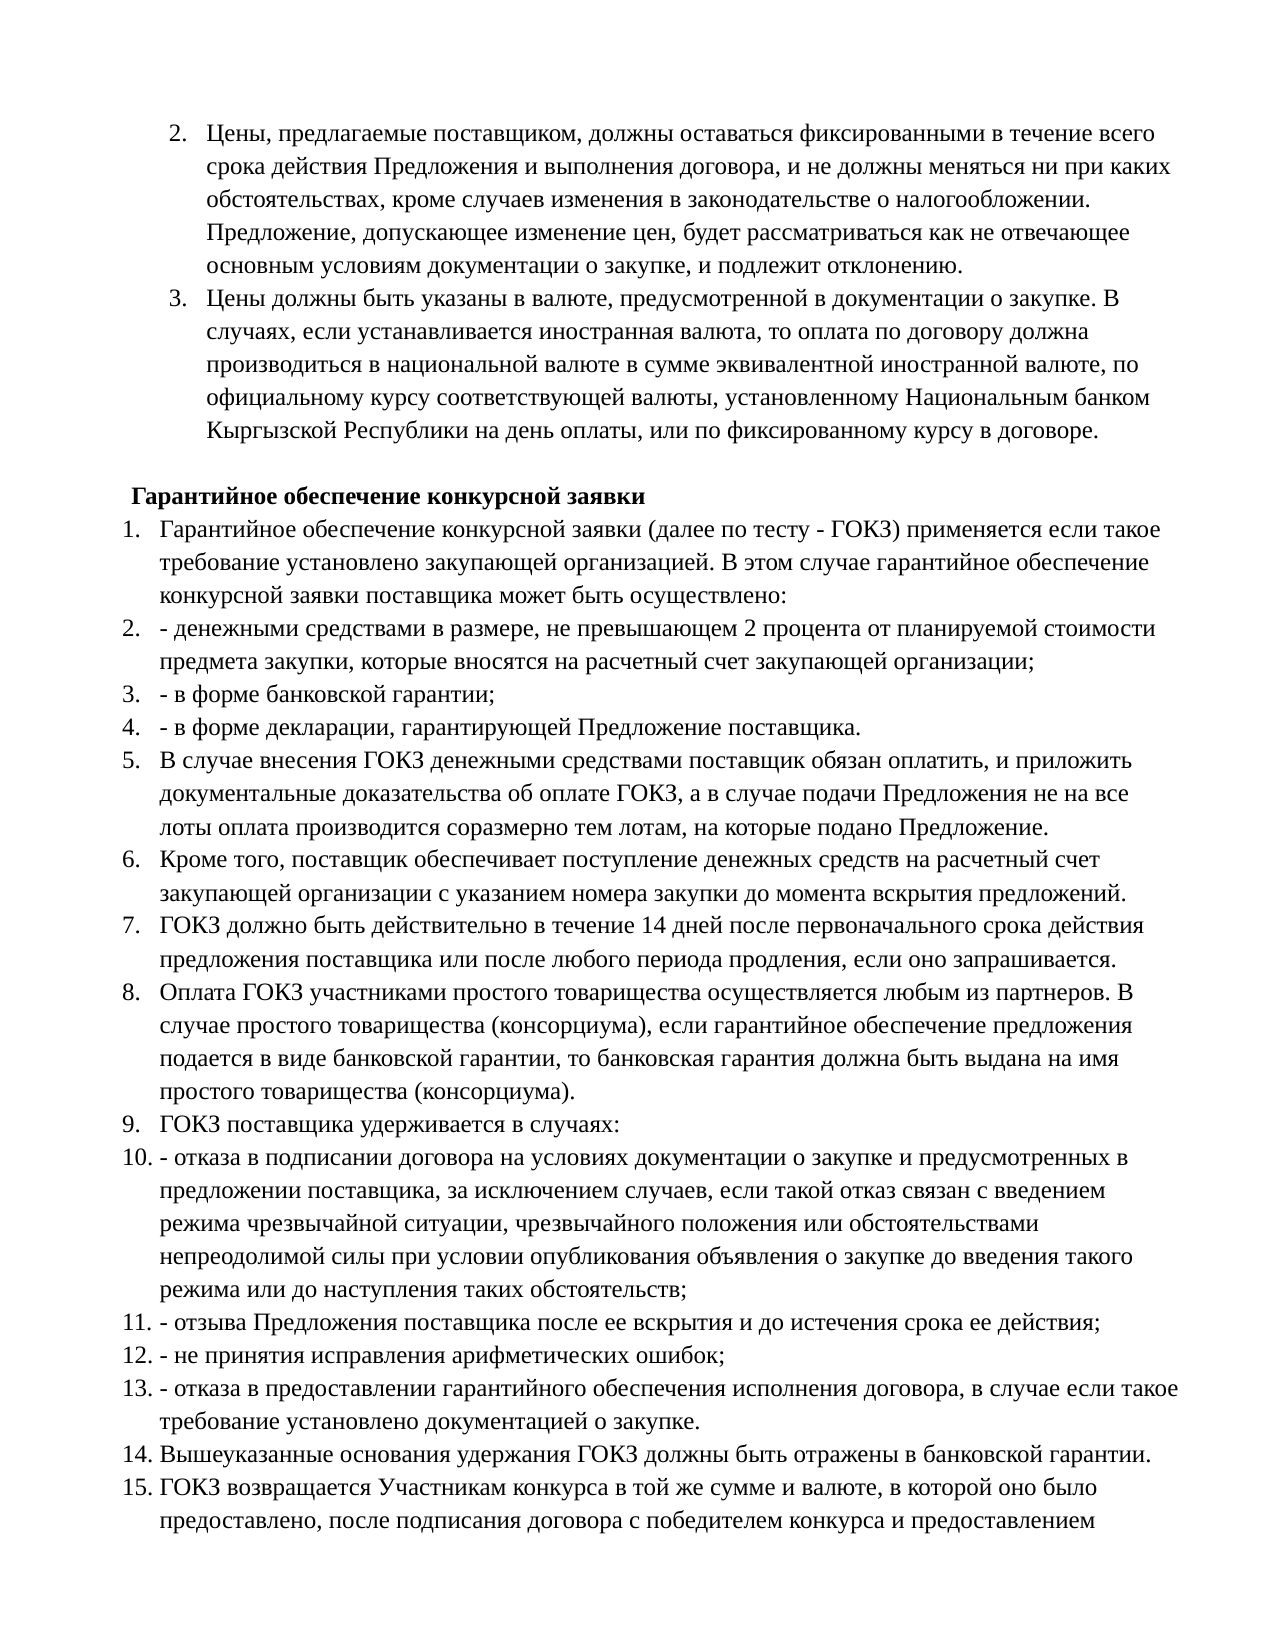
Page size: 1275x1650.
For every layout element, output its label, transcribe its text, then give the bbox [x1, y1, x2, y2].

list - отказа в предоставлении гарантийного обеспечения исполнения договора, в случае если такое требование установлено документацией о закупке. [122, 1373, 1186, 1435]
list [122, 1472, 1186, 1534]
list - отказа в подписании договора на условиях документации о закупке и предусмотренных в предложении поставщика, за исключением случаев, если такой отказ связан с введением режима чрезвычайной ситуации, чрезвычайного положения или обстоятельствами непреодолимой силы при условии опубликования объявления о закупке до введения такого режима или до наступления таких обстоятельств; [122, 1142, 1186, 1303]
list Гарантийное обеспечение конкурсной заявки (далее по тесту - ГОКЗ) применяется если такое требование установлено закупающей организацией. В этом случае гарантийное обеспечение конкурсной заявки поставщика может быть осуществлено: [122, 514, 1186, 609]
list Цены, предлагаемые поставщиком, должны оставаться фиксированными в течение всего срока действия Предложения и выполнения договора, и не должны меняться ни при каких обстоятельствах, кроме случаев изменения в законодательстве о налогообложении. Предложение, допускающее изменение цен, будет рассматриваться как не отвечающее основным условиям документации о закупке, и подлежит отклонению. [169, 118, 1186, 279]
list Оплата ГОКЗ участниками простого товарищества осуществляется любым из партнеров. В случае простого товарищества (консорциума), если гарантийное обеспечение предложения подается в виде банковской гарантии, то банковская гарантия должна быть выдана на имя простого товарищества (консорциума). [122, 977, 1186, 1104]
list - денежными средствами в размере, не превышающем 2 процента от планируемой стоимости предмета закупки, которые вносятся на расчетный счет закупающей организации; [122, 613, 1186, 675]
list - отзыва Предложения поставщика после ее вскрытия и до истечения срока ее действия; [122, 1307, 1186, 1336]
list - в форме банковской гарантии; [122, 679, 1186, 708]
list - не принятия исправления арифметических ошибок; [122, 1340, 1186, 1369]
text Гарантийное обеспечение конкурсной заявки [131, 481, 1186, 510]
list ГОКЗ должно быть действительно в течение 14 дней после первоначального срока действия предложения поставщика или после любого периода продления, если оно запрашивается. [122, 911, 1186, 972]
list Кроме того, поставщик обеспечивает поступление денежных средств на расчетный счет закупающей организации с указанием номера закупки до момента вскрытия предложений. [122, 844, 1186, 906]
list Вышеуказанные основания удержания ГОКЗ должны быть отражены в банковской гарантии. [122, 1439, 1186, 1468]
list Цены должны быть указаны в валюте, предусмотренной в документации о закупке. В случаях, если устанавливается иностранная валюта, то оплата по договору должна производиться в национальной валюте в сумме эквивалентной иностранной валюте, по официальному курсу соответствующей валюты, установленному Национальным банком Кыргызской Республики на день оплаты, или по фиксированному курсу в договоре. [169, 283, 1186, 444]
list - в форме декларации, гарантирующей Предложение поставщика. [122, 712, 1186, 741]
list В случае внесения ГОКЗ денежными средствами поставщик обязан оплатить, и приложить документальные доказательства об оплате ГОКЗ, а в случае подачи Предложения не на все лоты оплата производится соразмерно тем лотам, на которые подано Предложение. [122, 746, 1186, 840]
list ГОКЗ поставщика удерживается в случаях: [122, 1109, 1186, 1137]
